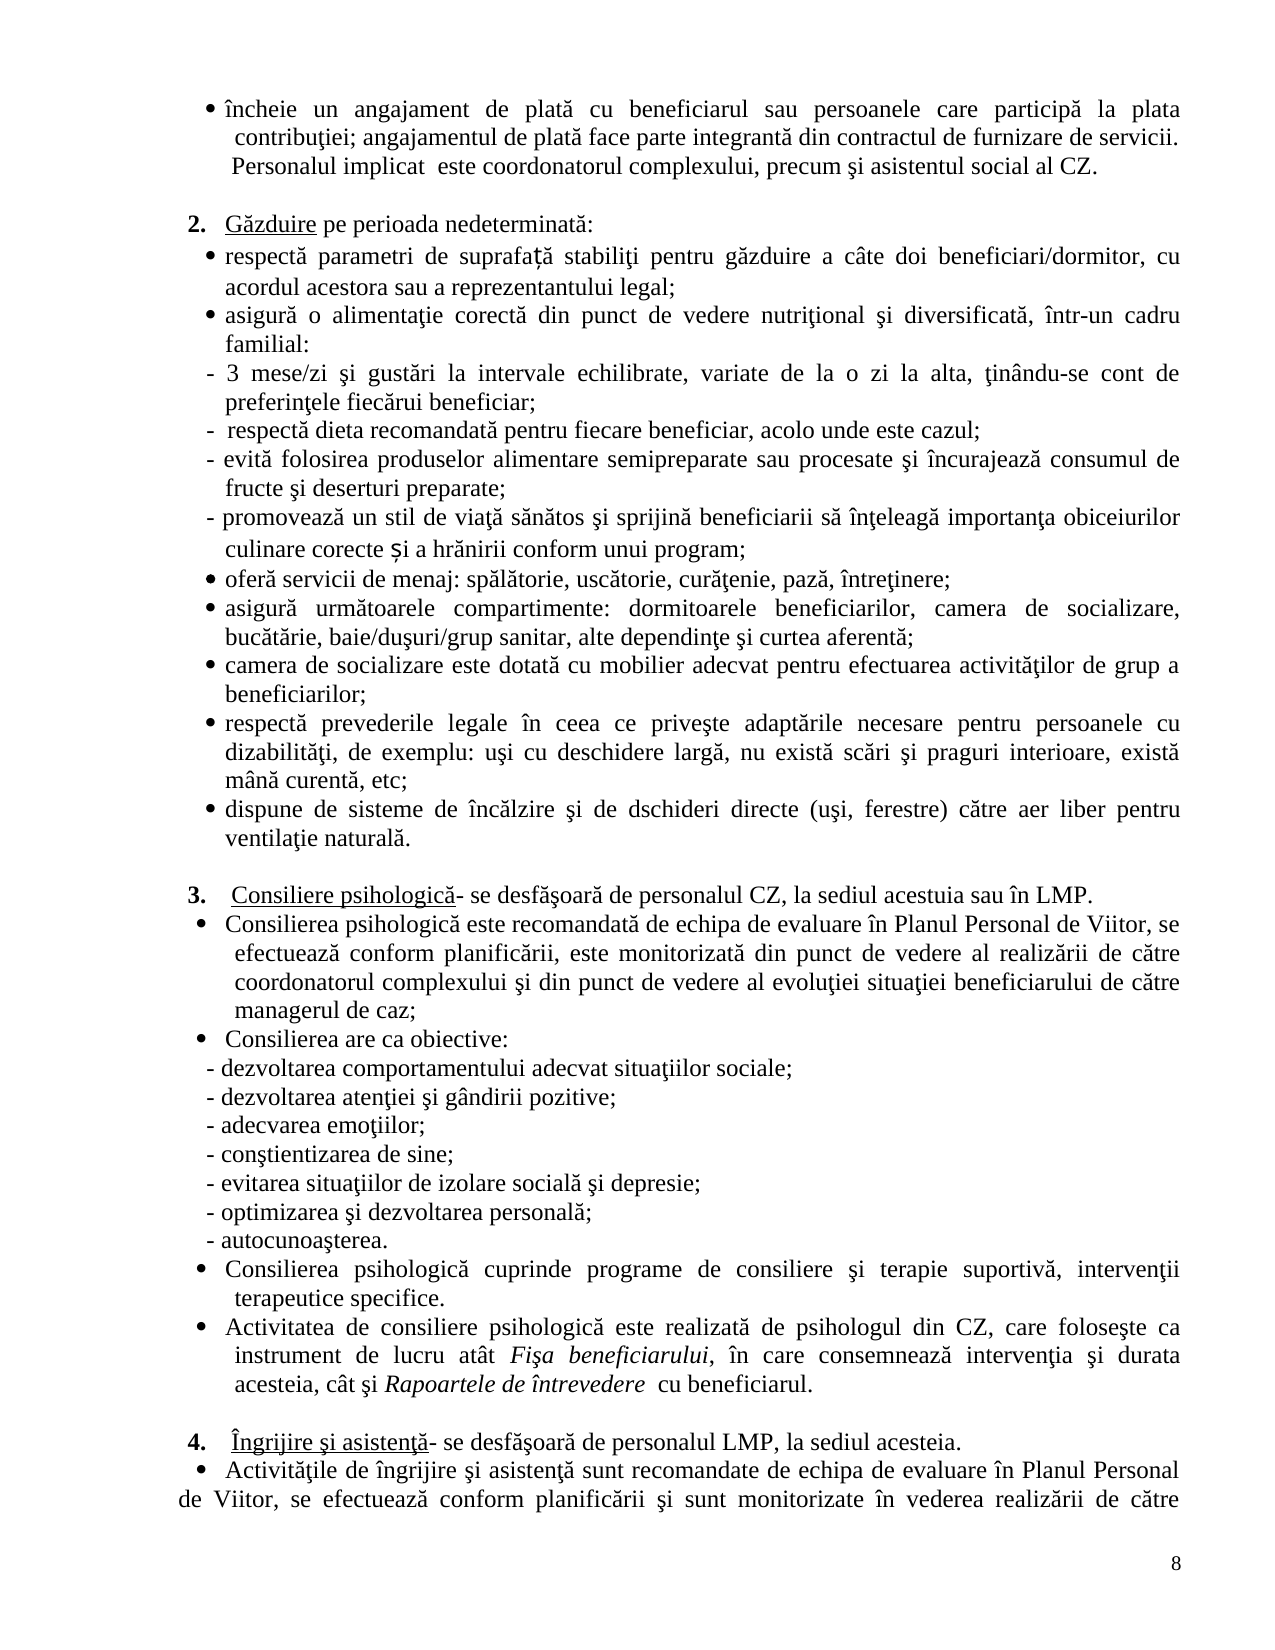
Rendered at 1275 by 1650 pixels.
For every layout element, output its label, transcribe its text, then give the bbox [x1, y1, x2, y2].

list Consilierea psihologică cuprinde programe de consiliere şi terapie suportivă, intervenţii terapeutice specifice. [197, 1254, 1181, 1312]
text - adecvarea emoţiilor; [150, 1111, 1181, 1139]
text - dezvoltarea comportamentului adecvat situaţiilor sociale; [150, 1053, 1181, 1082]
text - evitarea situaţiilor de izolare socială şi depresie; [150, 1168, 1181, 1197]
list respectă prevederile legale în ceea ce priveşte adaptările necesare pentru persoanele cu dizabilităţi, de exemplu: uşi cu deschidere largă, nu există scări şi praguri interioare, există mână curentă, etc; [206, 708, 1181, 794]
list încheie un angajament de plată cu beneficiarul sau persoanele care participă contribuţiei; angajamentul de plată face parte integrantă din contractul de furnizare de servicii. [206, 94, 1181, 151]
list Consilierea are ca obiective: [150, 1024, 1181, 1053]
text - conştientizarea de sine; [150, 1139, 1181, 1168]
list respectă parametri de suprafață stabiliţi pentru găzduire a câte doi beneficiari/dormitor, cu acordul acestora sau a reprezentantului legal; [206, 237, 1181, 300]
text Personalul implicat este coordonatorul complexului, precum şi asistentul social al CZ. [225, 151, 1181, 180]
list Activitatea de consiliere psihologică este realizată de psihologul din CZ, care foloseşte ca instrument de lucru atât Fişa beneficiarului, în care consemnează intervenţia şi durata acesteia, cât şi Rapoartele de întrevedere cu beneficiarul. [197, 1312, 1181, 1398]
list Consiliere psihologică- se desfăşoară de personalul CZ, la sediul acestuia sau în LMP. [187, 881, 1181, 909]
text - 3 mese/zi şi gustări la intervale echilibrate, variate de la o zi la alta, ţinându-se cont de preferinţele fiecărui beneficiar; [206, 358, 1181, 415]
list asigură următoarele compartimente: dormitoarele beneficiarilor, camera de socializare, bucătărie, baie/duşuri/grup sanitar, alte dependinţe şi curtea aferentă; [206, 593, 1181, 651]
list - promovează un stil de viaţă sănătos şi sprijină beneficiarii să înţeleagă importanţa obiceiurilor culinare corecte și a hrănirii conform unui program; [206, 502, 1181, 564]
text - respectă dieta recomandată pentru fiecare beneficiar, acolo unde este cazul; [206, 415, 1181, 444]
list asigură o alimentaţie corectă din punct de vedere nutriţional şi diversificată, într-un cadru familial: [206, 300, 1181, 358]
list Îngrijire şi asistenţă- se desfăşoară de personalul LMP, la sediul acesteia. [187, 1427, 1181, 1456]
list Găzduire pe perioada nedeterminată: [187, 209, 1181, 237]
list oferă servicii de menaj: spălătorie, uscătorie, curăţenie, pază, întreţinere; [206, 564, 1181, 593]
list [178, 1456, 1181, 1513]
list camera de socializare este dotată cu mobilier adecvat pentru efectuarea activităţilor de grup a beneficiarilor; [206, 651, 1181, 708]
list dispune de sisteme de încălzire şi de dschideri directe (uşi, ferestre) către aer liber pentru ventilaţie naturală. [206, 794, 1181, 852]
list Consilierea psihologică este recomandată de echipa de evaluare în Planul Personal de Viitor, se efectuează conform planificării, este monitorizată din punct de vedere al realizării de către coordonatorul complexului şi din punct de vedere al evoluţiei situaţiei beneficiarului de către managerul de caz; [197, 909, 1181, 1024]
list - evită folosirea produselor alimentare semipreparate sau procesate şi încurajează consumul de fructe şi deserturi preparate; [206, 444, 1181, 502]
text - autocunoaşterea. [150, 1226, 1181, 1254]
text - optimizarea şi dezvoltarea personală; [150, 1197, 1181, 1226]
text - dezvoltarea atenţiei şi gândirii pozitive; [150, 1082, 1181, 1111]
